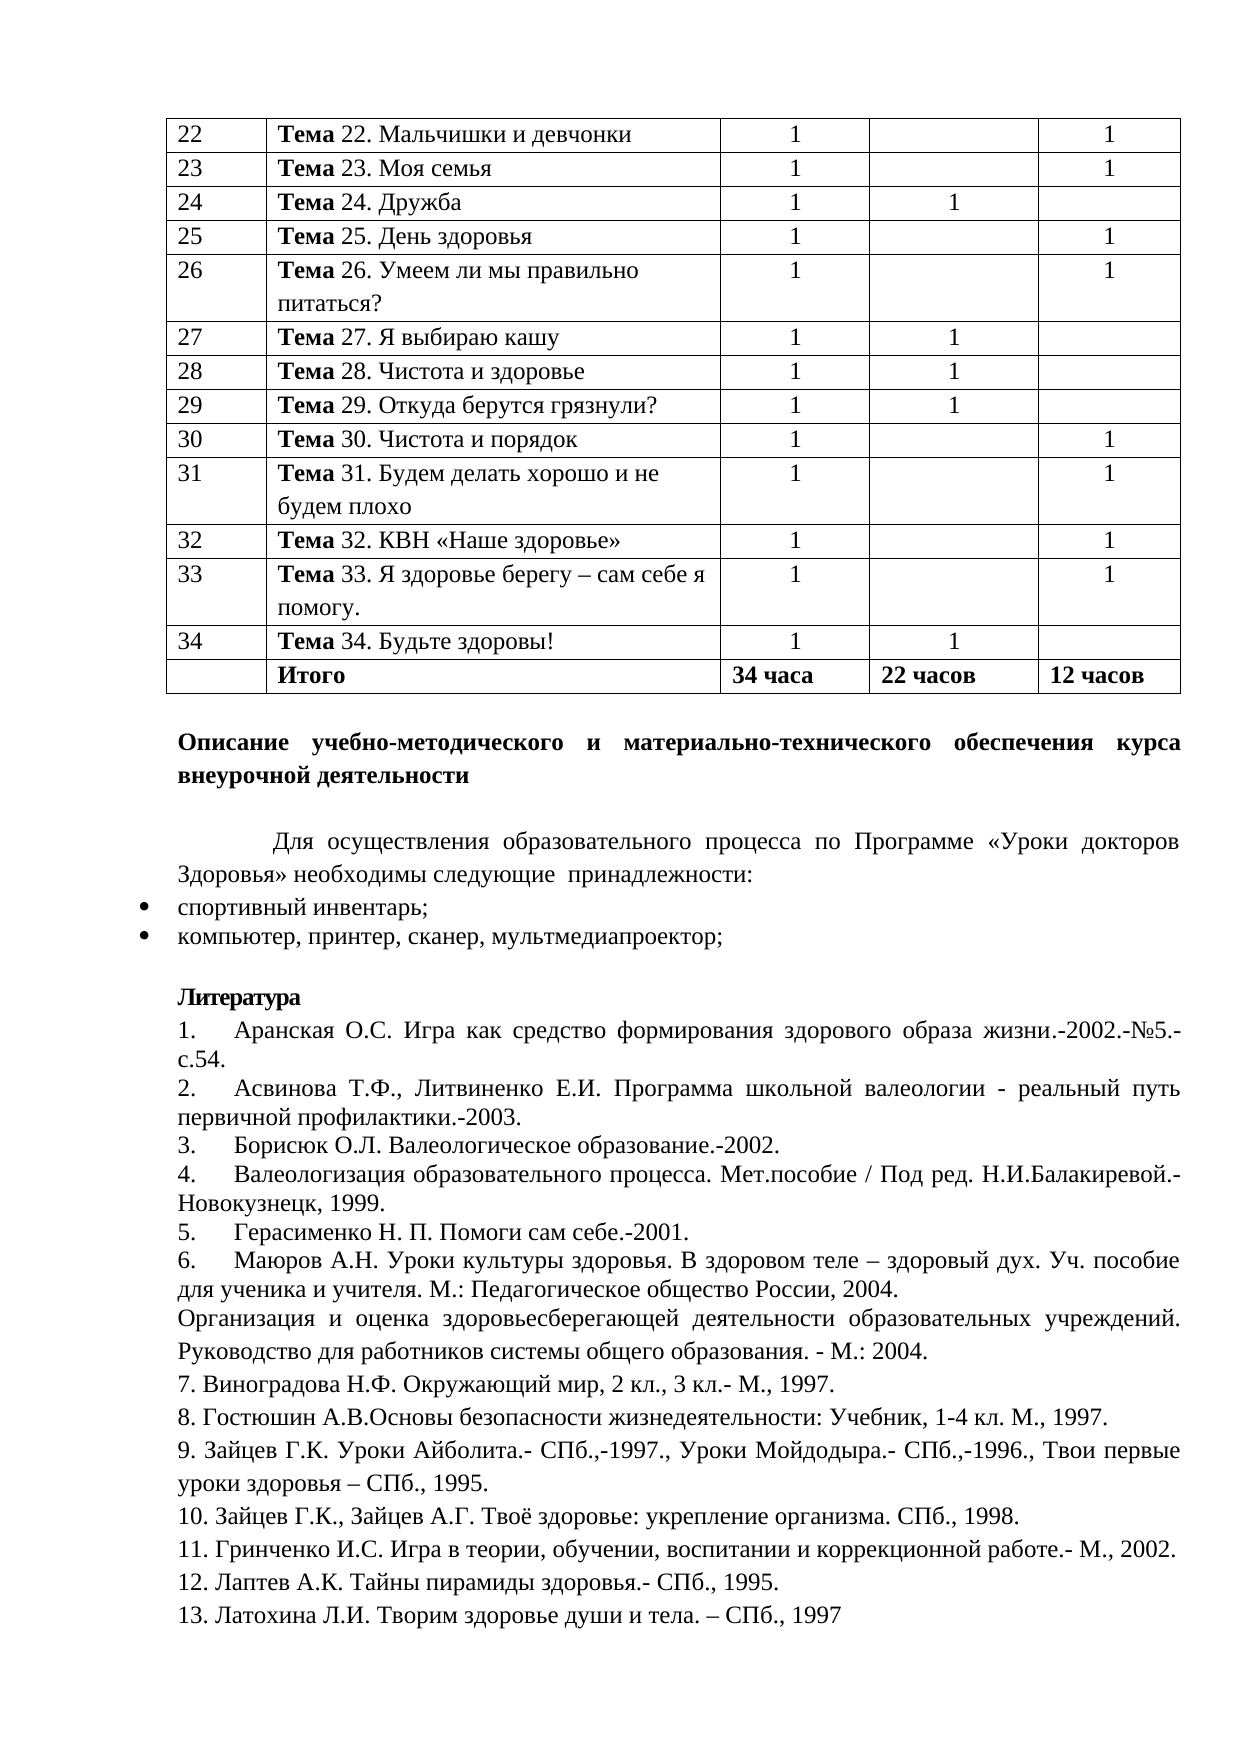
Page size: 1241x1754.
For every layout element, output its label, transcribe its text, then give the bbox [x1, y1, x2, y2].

table_cell 24 [167, 187, 266, 220]
list компьютер, принтер, сканер, мультмедиапроектор; [140, 921, 1181, 949]
table_cell [870, 255, 1038, 321]
table_cell 32 [167, 525, 266, 558]
table_cell 1 [721, 626, 869, 659]
table_cell 1 [870, 187, 1038, 220]
text 8. Гостюшин А.В.Основы безопасности жизнедеятельности: Учебник, 1-4 кл. М., 1997. [177, 1402, 1181, 1431]
list спортивный инвентарь; [140, 892, 1181, 921]
table_cell 1 [1039, 221, 1180, 254]
table_cell 25 [167, 221, 266, 254]
list Борисюк О.Л. Валеологическое образование.-2002. [177, 1131, 1181, 1159]
text Литература [177, 982, 1181, 1011]
table_cell 1 [721, 356, 869, 389]
list Валеологизация образовательного процесса. Мет.пособие / Под ред. Н.И.Балакиревой.- Новокузнецк, 1999. [177, 1159, 1181, 1217]
table_cell Тема 34. Будьте здоровы! [267, 626, 720, 659]
table_cell 1 [721, 119, 869, 152]
text Организация и оценка здоровьесберегающей деятельности образовательных учреждений. Руководство для работников системы общего образования. - М.: 2004. [177, 1303, 1181, 1365]
table_cell 26 [167, 255, 266, 321]
table_cell Тема 27. Я выбираю кашу [267, 322, 720, 355]
table_cell 27 [167, 322, 266, 355]
table_cell Тема 30. Чистота и порядок [267, 424, 720, 457]
table_cell 1 [721, 458, 869, 524]
table_cell 30 [167, 424, 266, 457]
table_cell [1039, 356, 1180, 389]
table_cell [870, 525, 1038, 558]
text 11. Гринченко И.С. Игра в теории, обучении, воспитании и коррекционной работе.- М., 2002. [177, 1534, 1181, 1563]
table_cell [870, 153, 1038, 186]
table_cell 29 [167, 390, 266, 423]
table_cell Тема 31. Будем делать хорошо и не будем плохо [267, 458, 720, 524]
table_cell Тема 23. Моя семья [267, 153, 720, 186]
table_cell Итого [267, 660, 720, 693]
table_cell Тема 29. Откуда берутся грязнули? [267, 390, 720, 423]
table_cell [1039, 322, 1180, 355]
table_cell 1 [870, 390, 1038, 423]
table_cell 34 [167, 626, 266, 659]
table_cell 1 [721, 187, 869, 220]
table_cell 1 [721, 255, 869, 321]
table_cell 1 [721, 424, 869, 457]
list Аранская О.С. Игра как средство формирования здорового образа жизни.-2002.-№5.-с.54. [177, 1016, 1181, 1073]
table_cell Тема 22. Мальчишки и девчонки [267, 119, 720, 152]
table_cell 1 [1039, 525, 1180, 558]
text 13. Латохина Л.И. Творим здоровье души и тела. – СПб., 1997 [177, 1600, 1181, 1629]
table_cell 23 [167, 153, 266, 186]
text 10. Зайцев Г.К., Зайцев А.Г. Твоё здоровье: укрепление организма. СПб., 1998. [177, 1501, 1181, 1530]
table_cell [870, 458, 1038, 524]
table_cell Тема 24. Дружба [267, 187, 720, 220]
table_cell [1039, 626, 1180, 659]
table_cell 1 [721, 322, 869, 355]
text Для осуществления образовательного процесса по Программе «Уроки докторов Здоровья» необходимы следующие принадлежности: [177, 826, 1181, 888]
table_cell 12 часов [1039, 660, 1180, 693]
table_cell [167, 660, 266, 693]
table_cell 22 [167, 119, 266, 152]
list Асвинова Т.Ф., Литвиненко Е.И. Программа школьной валеологии - реальный путь первичной профилактики.-2003. [177, 1073, 1181, 1131]
text 7. Виноградова Н.Ф. Окружающий мир, 2 кл., 3 кл.- М., 1997. [177, 1369, 1181, 1398]
list Герасименко Н. П. Помоги сам себе.-2001. [177, 1217, 1181, 1246]
list Маюров А.Н. Уроки культуры здоровья. В здоровом теле – здоровый дух. Уч. пособие для ученика и учителя. М.: Педагогическое общество России, 2004. [177, 1246, 1181, 1303]
table_cell Тема 26. Умеем ли мы правильно питаться? [267, 255, 720, 321]
table_cell 1 [1039, 255, 1180, 321]
table_cell [870, 119, 1038, 152]
table_cell 1 [870, 322, 1038, 355]
table_cell Тема 32. КВН «Наше здоровье» [267, 525, 720, 558]
table_cell 1 [1039, 119, 1180, 152]
table_cell 1 [1039, 424, 1180, 457]
table_cell Тема 33. Я здоровье берегу – сам себе я помогу. [267, 559, 720, 625]
table_cell 1 [721, 390, 869, 423]
table_cell 1 [721, 153, 869, 186]
table_cell 1 [870, 356, 1038, 389]
table_cell [870, 221, 1038, 254]
table_cell 22 часов [870, 660, 1038, 693]
text 12. Лаптев А.К. Тайны пирамиды здоровья.- СПб., 1995. [177, 1567, 1181, 1596]
text Описание учебно-методического и материально-технического обеспечения курса внеурочной деятельности [177, 727, 1181, 789]
table_cell 1 [1039, 153, 1180, 186]
table_cell 1 [1039, 559, 1180, 625]
table_cell 28 [167, 356, 266, 389]
text 9. Зайцев Г.К. Уроки Айболита.- СПб.,-1997., Уроки Мойдодыра.- СПб.,-1996., Твои первые уроки здоровья – СПб., 1995. [177, 1435, 1181, 1497]
table_cell [870, 424, 1038, 457]
table_cell 31 [167, 458, 266, 524]
table_cell 1 [721, 221, 869, 254]
table_cell Тема 25. День здоровья [267, 221, 720, 254]
table_cell 33 [167, 559, 266, 625]
table_cell [1039, 187, 1180, 220]
table_cell 1 [1039, 458, 1180, 524]
table_cell 1 [721, 559, 869, 625]
table_cell Тема 28. Чистота и здоровье [267, 356, 720, 389]
table_cell [1039, 390, 1180, 423]
table_cell 1 [870, 626, 1038, 659]
table_cell 1 [721, 525, 869, 558]
table_cell [870, 559, 1038, 625]
table_cell 34 часа [721, 660, 869, 693]
